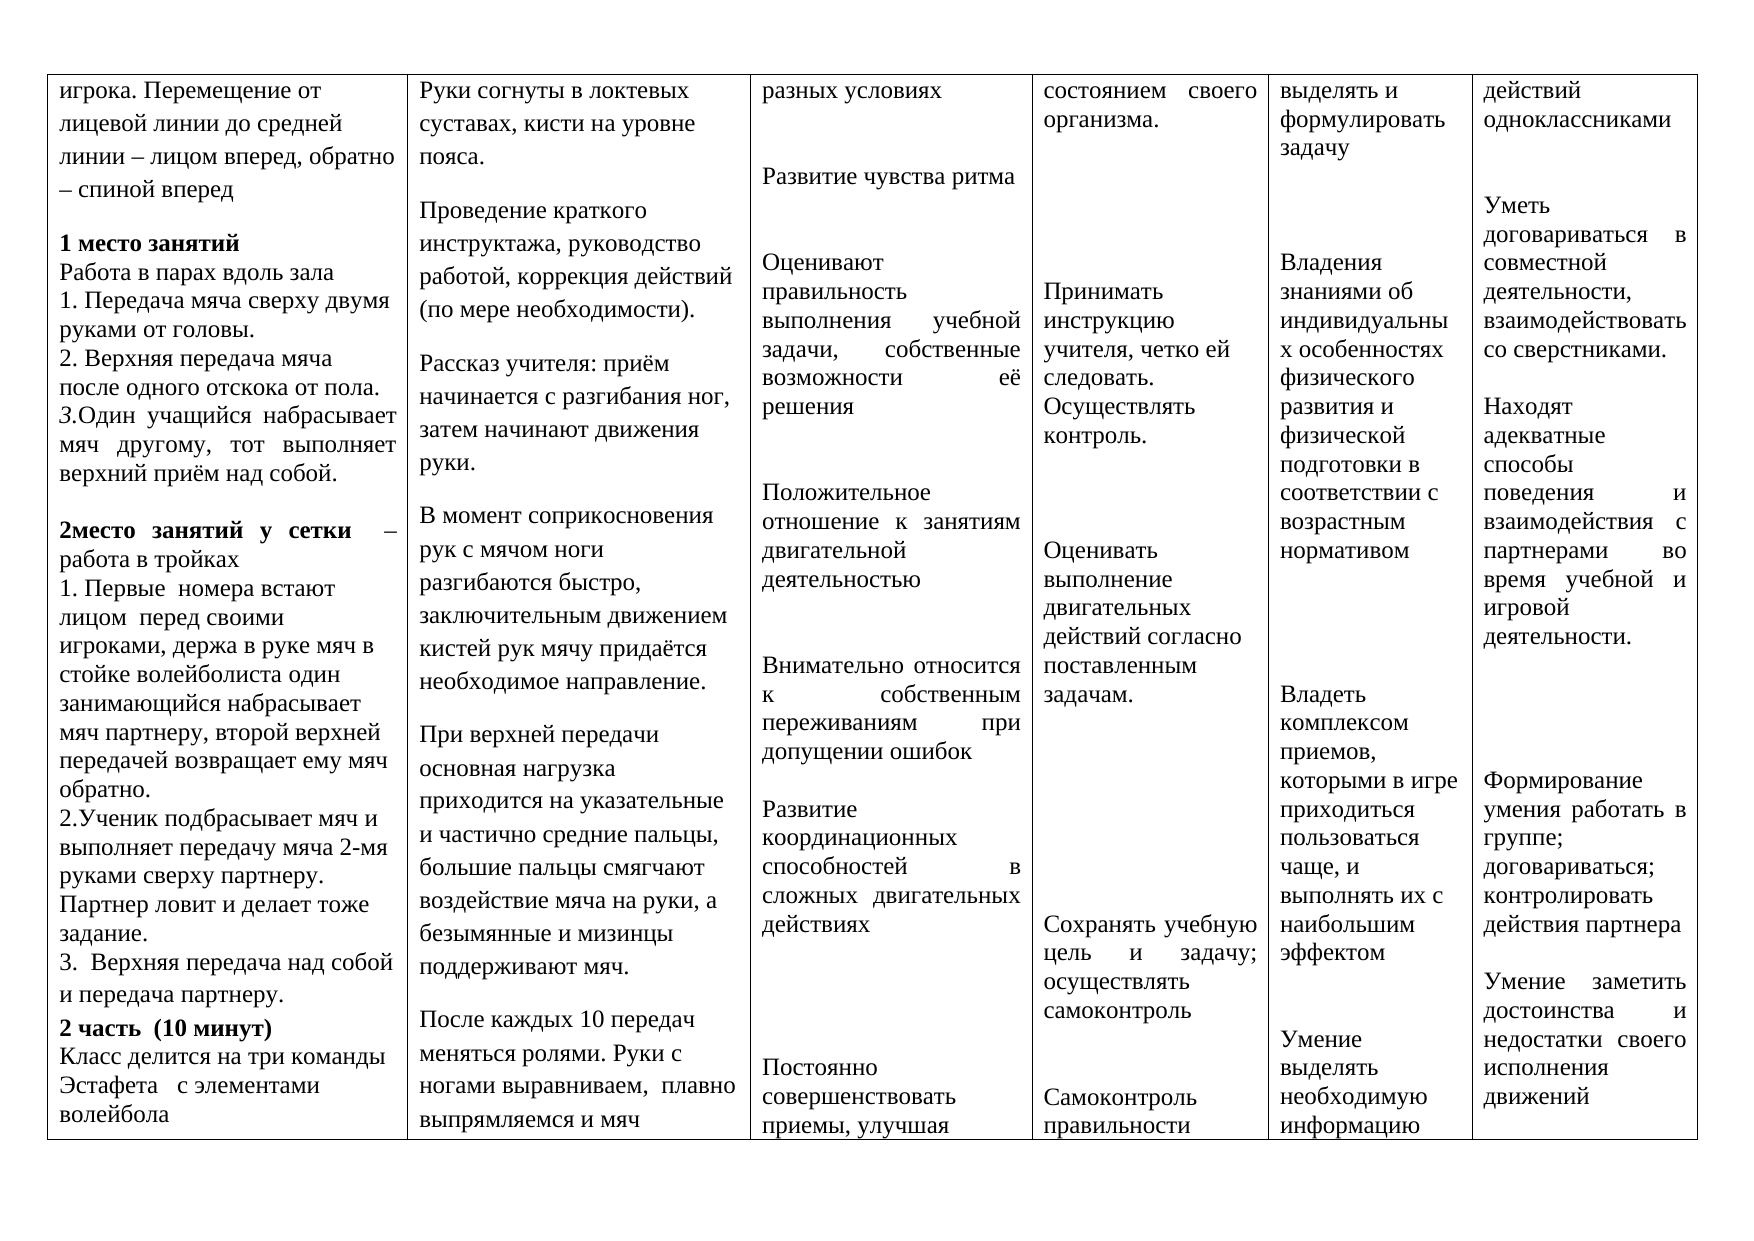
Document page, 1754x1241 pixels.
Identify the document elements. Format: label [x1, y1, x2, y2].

table_cell [1033, 75, 1268, 1139]
table_cell [1269, 75, 1472, 1139]
table_cell [751, 75, 1032, 1139]
table_cell [48, 75, 407, 1139]
table_cell [1473, 75, 1697, 1139]
table_cell [408, 75, 750, 1139]
